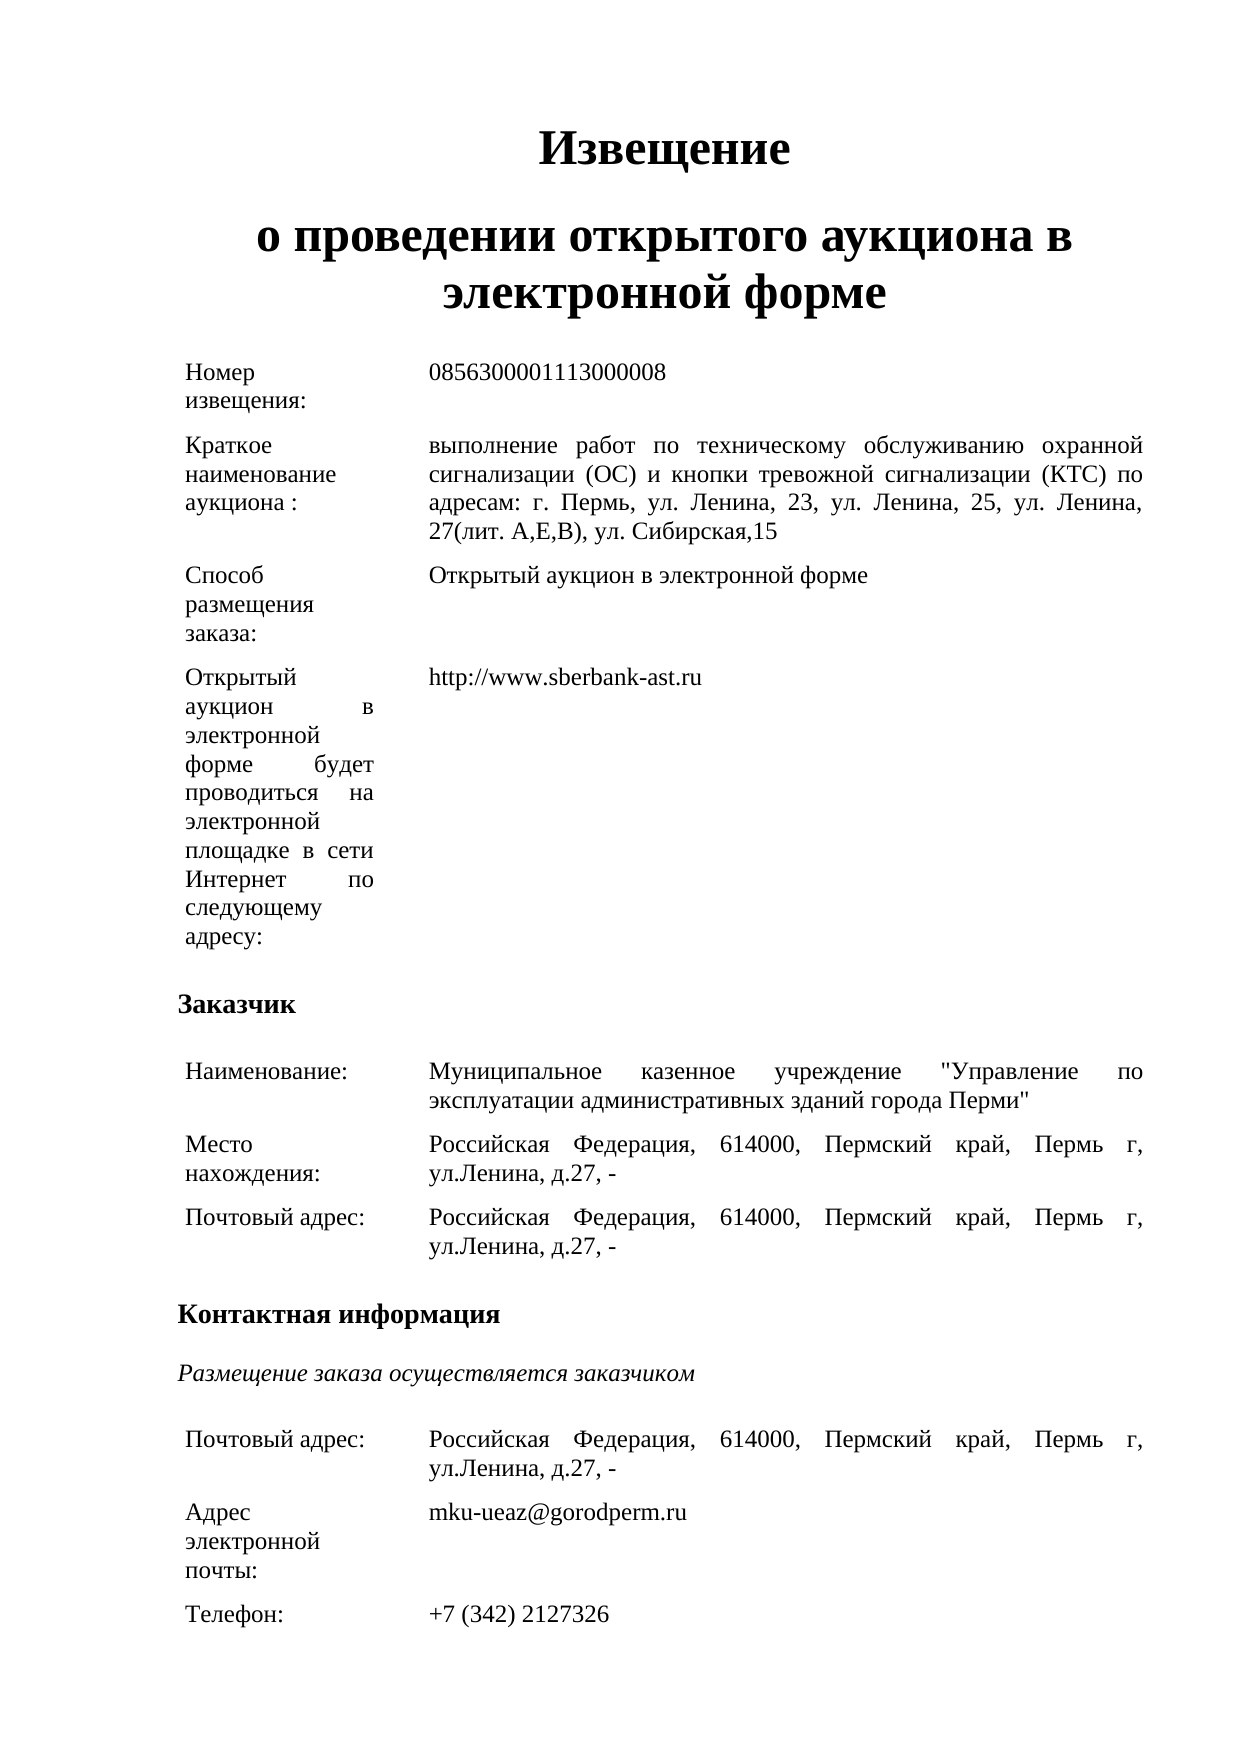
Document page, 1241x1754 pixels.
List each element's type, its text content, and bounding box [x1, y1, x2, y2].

table_cell выполнение работ по техническому обслуживанию охранной сигнализации (ОС) и кнопки тревожной сигнализации (КТС) по адресам: г. Пермь, ул. Ленина, 23, ул. Ленина, 25, ул. Ленина, 27(лит. А,Е,В), ул. Сибирская,15 [421, 422, 1152, 553]
table_header Наименование: [177, 1049, 421, 1122]
text Извещение [177, 118, 1152, 176]
table_cell Почтовый адрес: [177, 1195, 421, 1268]
table_cell Способ размещения заказа: [177, 553, 421, 654]
table_cell mku-ueaz@gorodperm.ru [421, 1490, 1152, 1591]
table_cell Открытый аукцион в электронной форме [421, 553, 1152, 654]
table_header 0856300001113000008 [421, 349, 1152, 422]
table_header Почтовый адрес: [177, 1416, 421, 1489]
table_cell Открытый аукцион в электронной форме будет проводиться на электронной площадке в сети Интернет по следующему адресу: [177, 655, 421, 958]
table_cell Российская Федерация, 614000, Пермский край, Пермь г, ул.Ленина, д.27, - [421, 1122, 1152, 1195]
text Размещение заказа осуществляется заказчиком [177, 1358, 1152, 1387]
table_cell Адрес электронной почты: [177, 1490, 421, 1591]
table_header Российская Федерация, 614000, Пермский край, Пермь г, ул.Ленина, д.27, - [421, 1416, 1152, 1489]
table_cell Телефон: [177, 1591, 421, 1636]
text о проведении открытого аукциона в электронной форме [177, 205, 1152, 320]
table_cell http://www.sberbank-ast.ru [421, 655, 1152, 958]
table_cell Место нахождения: [177, 1122, 421, 1195]
table_cell Российская Федерация, 614000, Пермский край, Пермь г, ул.Ленина, д.27, - [421, 1195, 1152, 1268]
text Заказчик [177, 987, 1152, 1019]
table_header Муниципальное казенное учреждение "Управление по эксплуатации административных зданий города Перми" [421, 1049, 1152, 1122]
table_cell Краткое наименование аукциона : [177, 422, 421, 553]
table_cell +7 (342) 2127326 [421, 1591, 1152, 1636]
text Контактная информация [177, 1297, 1152, 1329]
table_header Номер извещения: [177, 349, 421, 422]
